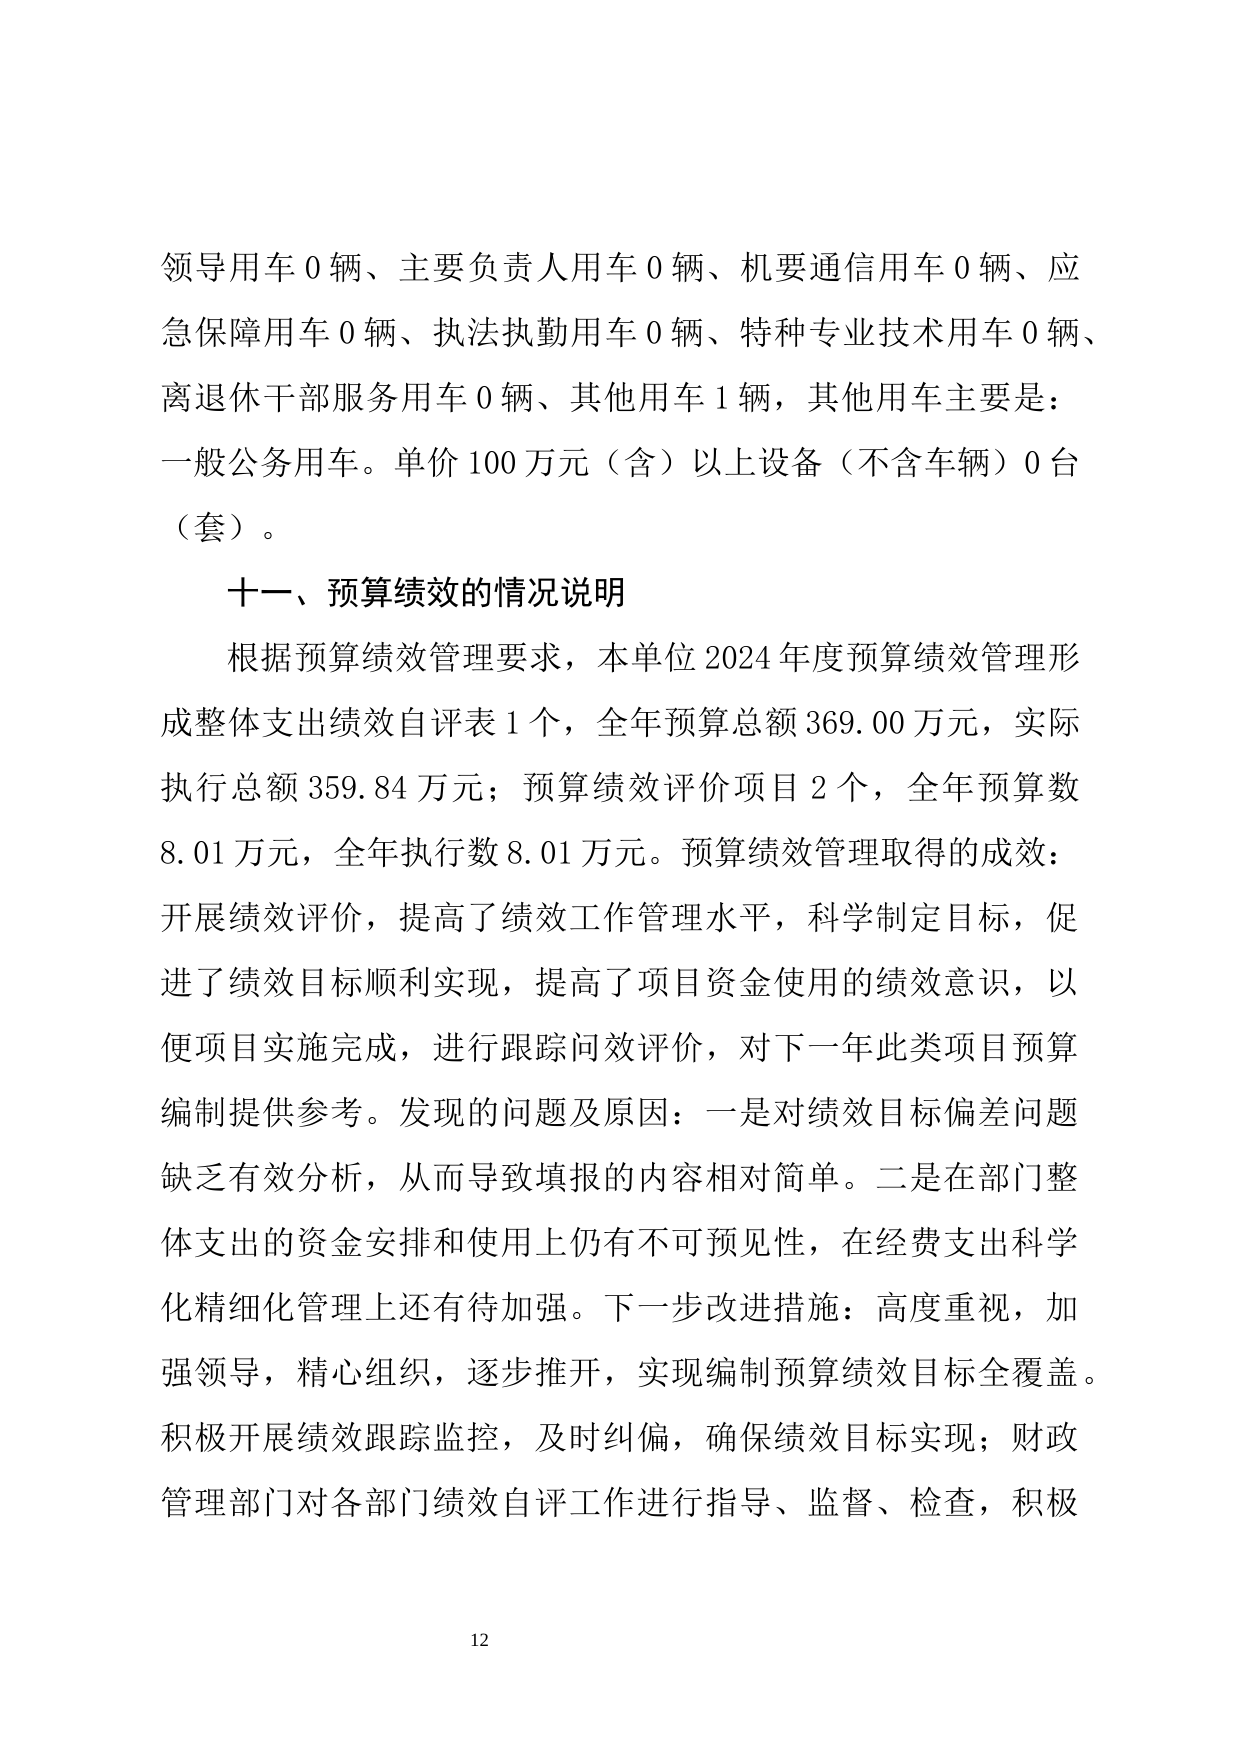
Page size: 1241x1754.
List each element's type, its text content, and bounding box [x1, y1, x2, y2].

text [159, 233, 1081, 558]
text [159, 623, 1081, 1533]
text 十一、预算绩效的情况说明 [159, 558, 1081, 623]
